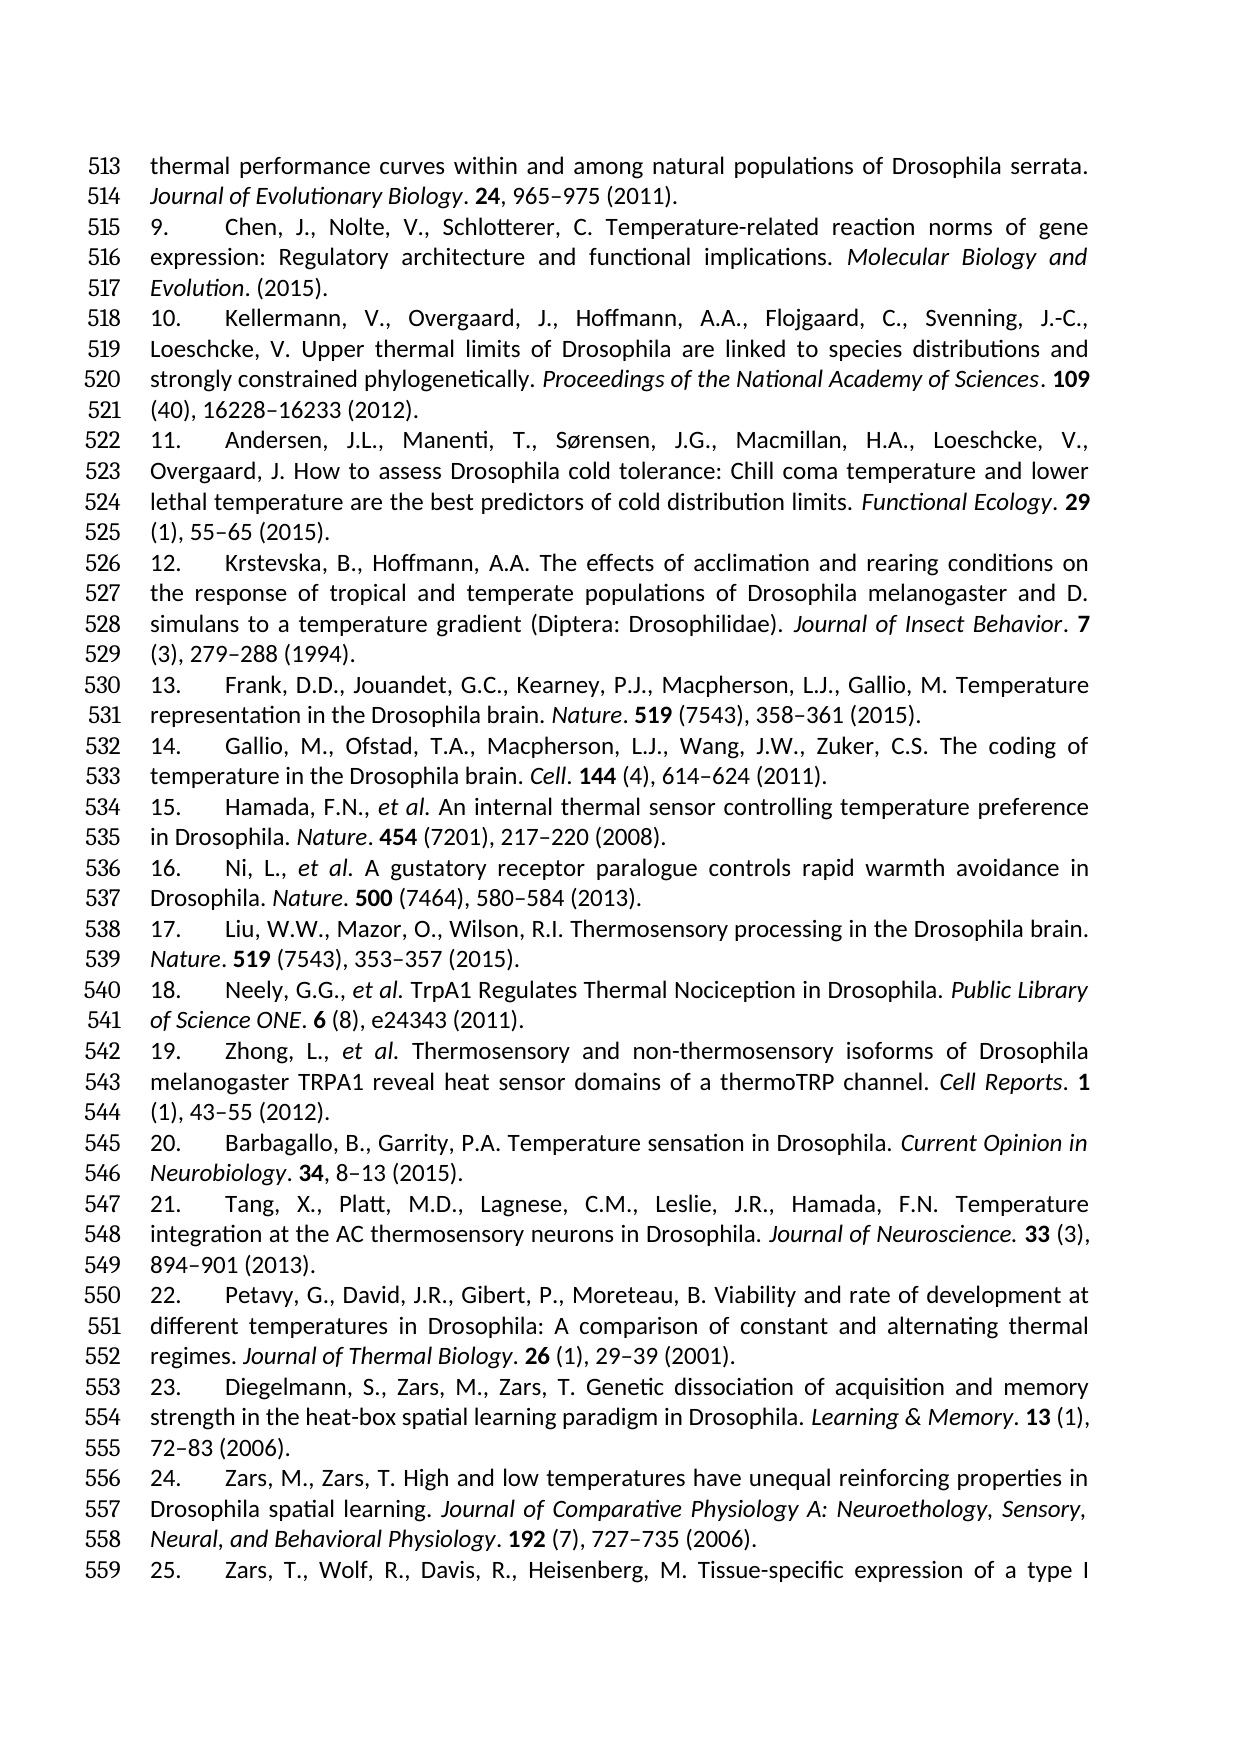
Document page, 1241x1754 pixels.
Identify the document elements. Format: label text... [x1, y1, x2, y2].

text 19. Zhong, L., et al. Thermosensory and non-thermosensory isoforms of Drosophila melanogaster TRPA1 reveal heat sensor domains of a thermoTRP channel. Cell Reports. 1 (1), 43–55 (2012). [150, 1035, 1090, 1127]
text 14. Gallio, M., Ofstad, T.A., Macpherson, L.J., Wang, J.W., Zuker, C.S. The coding of temperature in the Drosophila brain. Cell. 144 (4), 614–624 (2011). [150, 730, 1090, 791]
text 10. Kellermann, V., Overgaard, J., Hoffmann, A.A., Flojgaard, C., Svenning, J.-C., Loeschcke, V. Upper thermal limits of Drosophila are linked to species distributions and strongly constrained phylogenetically. Proceedings of the National Academy of Sciences. 109 (40), 16228–16233 (2012). [150, 303, 1090, 425]
text 18. Neely, G.G., et al. TrpA1 Regulates Thermal Nociception in Drosophila. Public Library of Science ONE. 6 (8), e24343 (2011). [150, 974, 1090, 1035]
text 16. Ni, L., et al. A gustatory receptor paralogue controls rapid warmth avoidance in Drosophila. Nature. 500 (7464), 580–584 (2013). [150, 852, 1090, 913]
text 15. Hamada, F.N., et al. An internal thermal sensor controlling temperature preference in Drosophila. Nature. 454 (7201), 217–220 (2008). [150, 791, 1090, 852]
text 20. Barbagallo, B., Garrity, P.A. Temperature sensation in Drosophila. Current Opinion in Neurobiology. 34, 8–13 (2015). [150, 1127, 1090, 1188]
text 9. Chen, J., Nolte, V., Schlotterer, C. Temperature-related reaction norms of gene expression: Regulatory architecture and functional implications. Molecular Biology and Evolution. (2015). [150, 211, 1090, 303]
text 17. Liu, W.W., Mazor, O., Wilson, R.I. Thermosensory processing in the Drosophila brain. Nature. 519 (7543), 353–357 (2015). [150, 913, 1090, 974]
text 13. Frank, D.D., Jouandet, G.C., Kearney, P.J., Macpherson, L.J., Gallio, M. Temperature representation in the Drosophila brain. Nature. 519 (7543), 358–361 (2015). [150, 669, 1090, 730]
text 22. Petavy, G., David, J.R., Gibert, P., Moreteau, B. Viability and rate of development at different temperatures in Drosophila: A comparison of constant and alternating thermal regimes. Journal of Thermal Biology. 26 (1), 29–39 (2001). [150, 1279, 1090, 1371]
text 21. Tang, X., Platt, M.D., Lagnese, C.M., Leslie, J.R., Hamada, F.N. Temperature integration at the AC thermosensory neurons in Drosophila. Journal of Neuroscience. 33 (3), 894–901 (2013). [150, 1188, 1090, 1279]
text 11. Andersen, J.L., Manenti, T., Sørensen, J.G., Macmillan, H.A., Loeschcke, V., Overgaard, J. How to assess Drosophila cold tolerance: Chill coma temperature and lower lethal temperature are the best predictors of cold distribution limits. Functional Ecology. 29 (1), 55–65 (2015). [150, 425, 1090, 547]
text 23. Diegelmann, S., Zars, M., Zars, T. Genetic dissociation of acquisition and memory strength in the heat-box spatial learning paradigm in Drosophila. Learning & Memory. 13 (1), 72–83 (2006). [150, 1371, 1090, 1462]
text 12. Krstevska, B., Hoffmann, A.A. The effects of acclimation and rearing conditions on the response of tropical and temperate populations of Drosophila melanogaster and D. simulans to a temperature gradient (Diptera: Drosophilidae). Journal of Insect Behavior. 7 (3), 279–288 (1994). [150, 547, 1090, 669]
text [150, 150, 1090, 211]
text 24. Zars, M., Zars, T. High and low temperatures have unequal reinforcing properties in Drosophila spatial learning. Journal of Comparative Physiology A: Neuroethology, Sensory, Neural, and Behavioral Physiology. 192 (7), 727–735 (2006). [150, 1462, 1090, 1554]
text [150, 1554, 1090, 1584]
